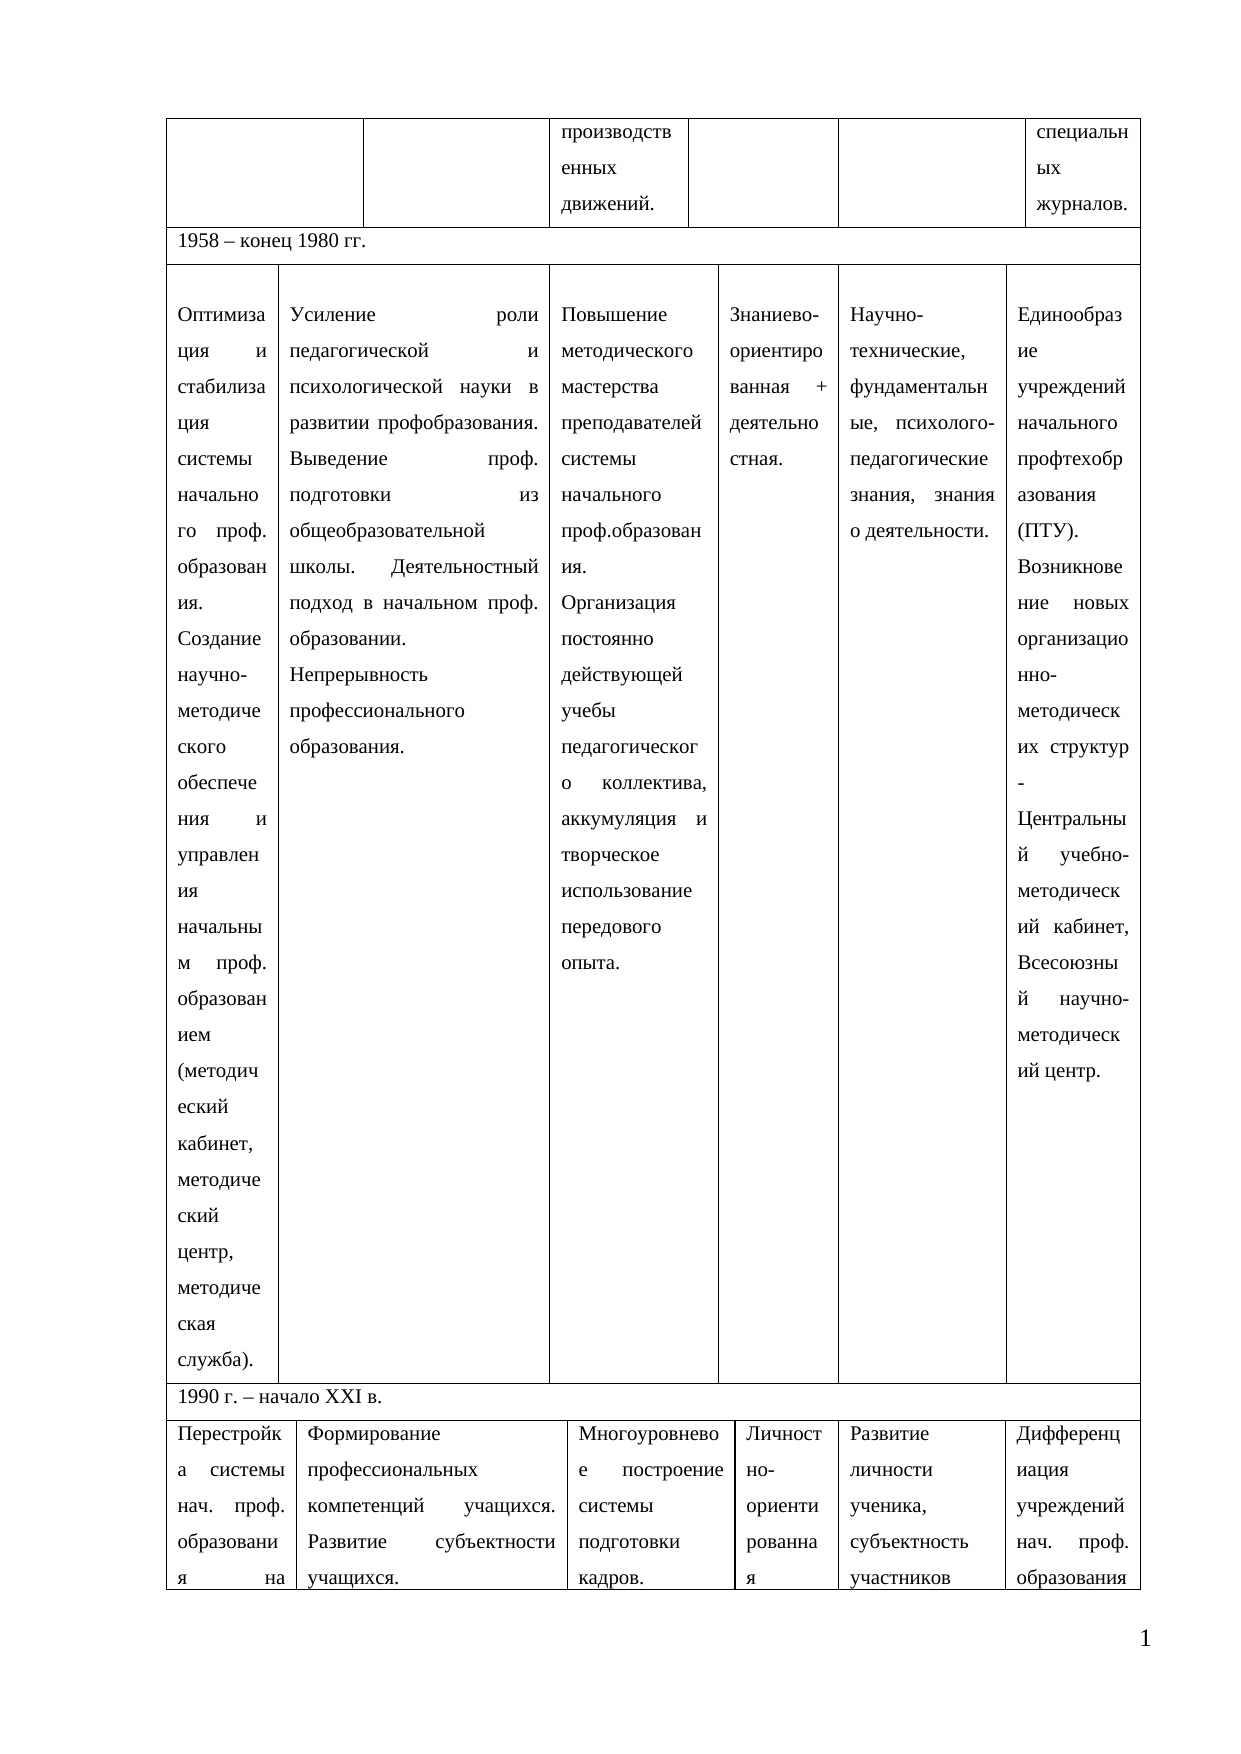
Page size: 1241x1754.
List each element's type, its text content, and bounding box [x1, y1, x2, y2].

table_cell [1006, 1421, 1140, 1589]
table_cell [689, 119, 838, 227]
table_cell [736, 1421, 838, 1589]
table_cell . – начало ХХI в. [167, 1384, 1140, 1420]
table_cell Научно-технические, фундаментальные, психолого-педагогические знания, знания о деятельности. [839, 265, 1006, 1383]
table_cell Единообразие учреждений начального профтехобразования (ПТУ). Возникновение новых организационно-методических структур - Центральный учебно-методический кабинет, Всесоюзный научно-методический центр. [1007, 265, 1140, 1383]
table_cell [839, 1421, 1005, 1589]
table_cell Знаниево-ориентированная + деятельностная. [719, 265, 838, 1383]
table_cell Повышение методического мастерства преподавателей системы начального проф.образования. Организация постоянно действующей учебы педагогического коллектива, аккумуляция и творческое использование передового опыта. [550, 265, 718, 1383]
table_cell 1958 – конец 1980 гг. [167, 228, 1140, 264]
table_cell Оптимизация и стабилизация системы начального проф. образования. Создание научно-методического обеспечения и управления начальным проф. образованием (методический кабинет, методический центр, методическая служба). [167, 265, 278, 1383]
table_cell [550, 119, 688, 227]
table_cell Усиление роли педагогической и психологической науки в развитии профобразования. Выведение проф. подготовки из общеобразовательной школы. Деятельностный подход в начальном проф. образовании. Непрерывность профессионального образования. [279, 265, 549, 1383]
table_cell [1026, 119, 1140, 227]
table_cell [568, 1421, 734, 1589]
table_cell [839, 119, 1025, 227]
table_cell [297, 1421, 567, 1589]
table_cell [167, 1421, 296, 1589]
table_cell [167, 119, 363, 227]
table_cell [364, 119, 549, 227]
